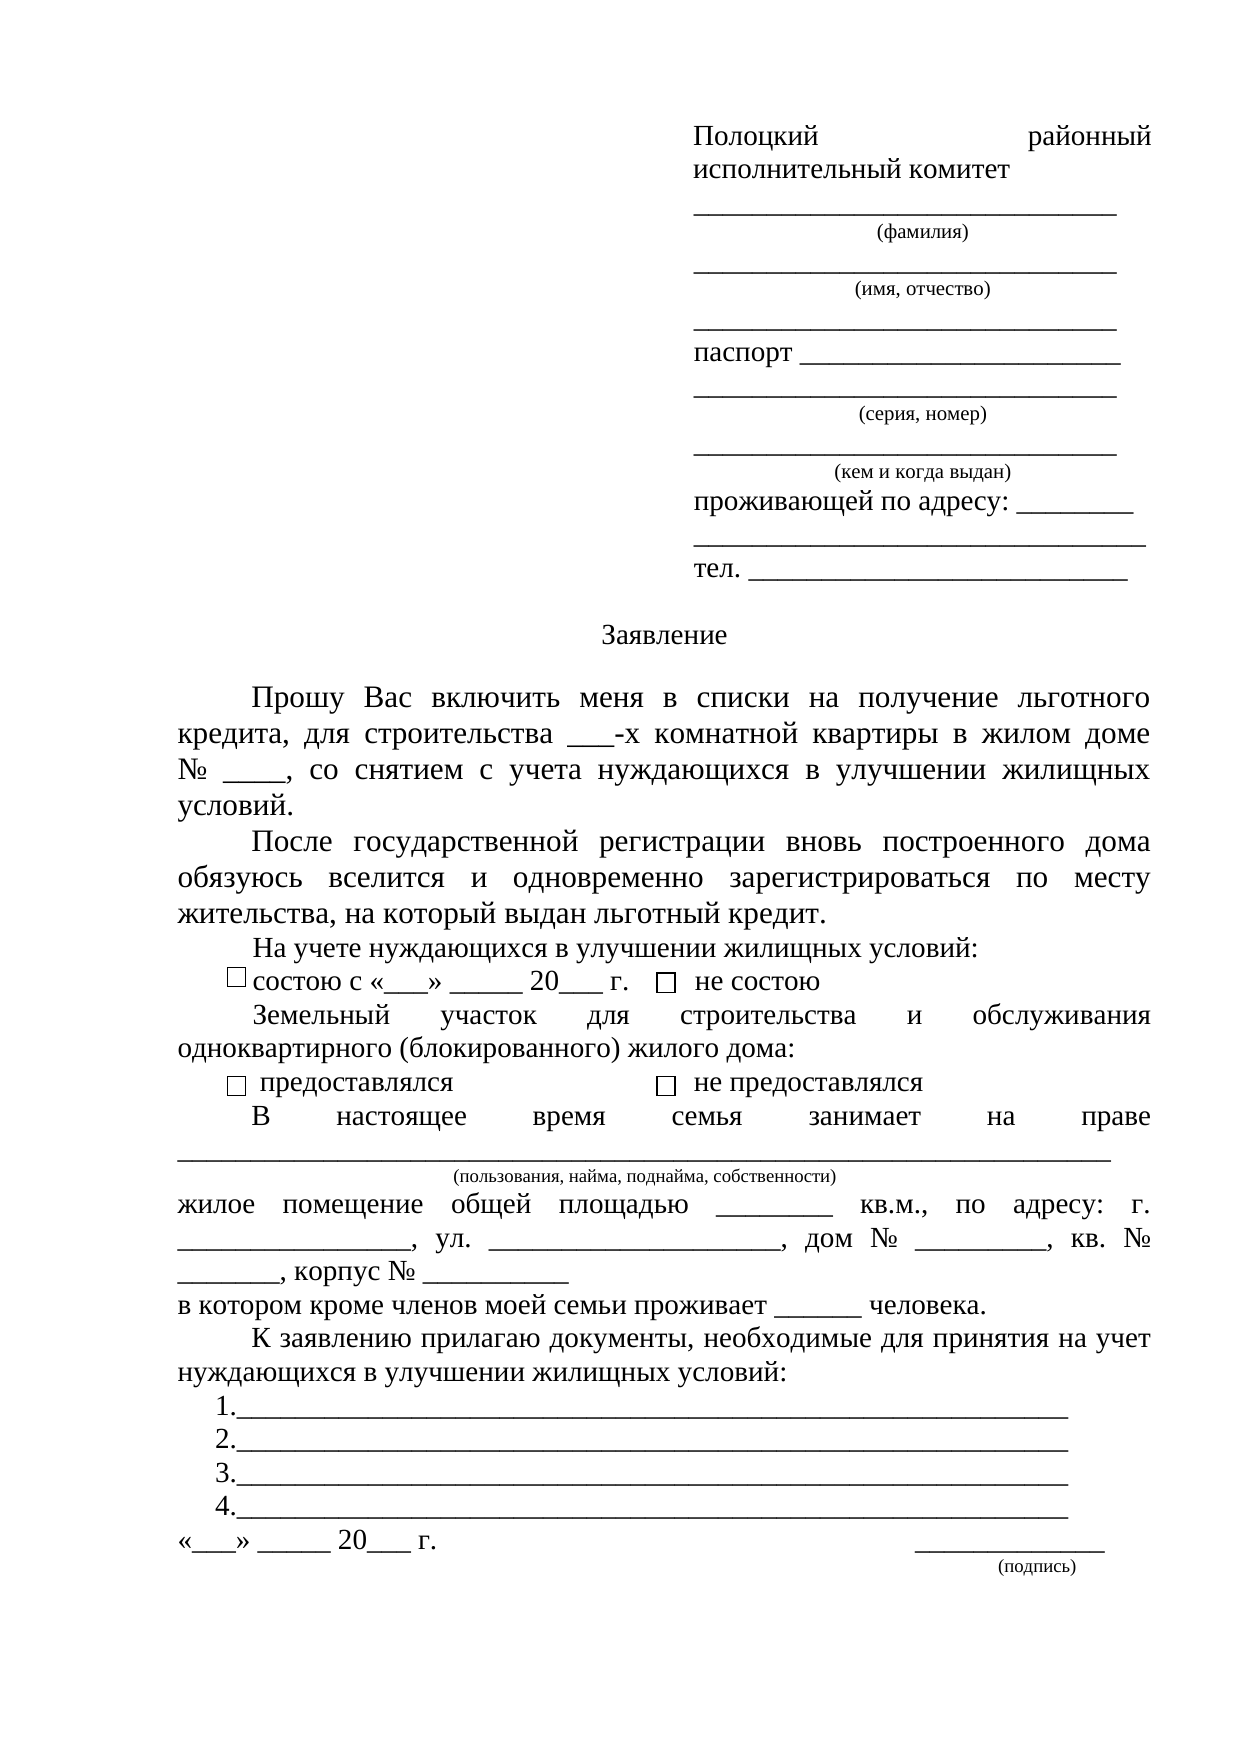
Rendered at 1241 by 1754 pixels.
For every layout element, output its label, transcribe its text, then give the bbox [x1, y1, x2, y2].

text 1._________________________________________________________ [215, 1388, 1152, 1421]
text жилое помещение общей площадью ________ кв.м., по адресу: г. ________________, ул. ____________________, дом № _________, кв. № _______, корпус № __________ [177, 1186, 1152, 1287]
text (пользования, найма, поднайма, собственности) [177, 1165, 1152, 1186]
text _____________________________ [620, 367, 1152, 401]
text (имя, отчество) [693, 276, 1152, 300]
text 2._________________________________________________________ [215, 1421, 1152, 1455]
text Заявление [177, 617, 1152, 650]
text (серия, номер) [620, 401, 1152, 425]
text На учете нуждающихся в улучшении жилищных условий: [177, 930, 1152, 963]
text паспорт ______________________ [693, 334, 1152, 367]
text К заявлению прилагаю документы, необходимые для принятия на учет нуждающихся в улучшении жилищных условий: [177, 1321, 1152, 1388]
text в котором кроме членов моей семьи проживает ______ человека. [177, 1287, 1152, 1321]
text 3._________________________________________________________ [215, 1455, 1152, 1488]
text 4._________________________________________________________ [215, 1488, 1152, 1522]
text Прошу Вас включить меня в списки на получение льготного кредита, для строительства ___-х комнатной квартиры в жилом доме № ____, со снятием с учета нуждающихся в улучшении жилищных условий. [177, 678, 1152, 822]
text В настоящее время семья занимает на праве ________________________________________________________________ [177, 1098, 1152, 1165]
text После государственной регистрации вновь построенного дома обязуюсь вселится и одновременно зарегистрироваться по месту жительства, на который выдан льготный кредит. [177, 822, 1152, 930]
text Земельный участок для строительства и обслуживания одноквартирного (блокированного) жилого дома: [177, 997, 1152, 1064]
text «___» _____ 20___ г. _____________ [177, 1522, 1152, 1555]
text Полоцкий районный исполнительный комитет [693, 118, 1152, 185]
text предоставлялся не предоставлялся [177, 1064, 1152, 1098]
text (фамилия) [620, 219, 1152, 243]
text _______________________________ [693, 516, 1152, 550]
text проживающей по адресу: ________ [693, 483, 1152, 516]
text (кем и когда выдан) [693, 459, 1152, 483]
text _____________________________ [693, 300, 1152, 334]
text _____________________________ [620, 243, 1152, 276]
text _____________________________ [620, 185, 1152, 219]
text состою с «___» _____ 20___ г. не состою [177, 963, 1152, 997]
text _____________________________ [620, 425, 1152, 459]
text (подпись) [988, 1555, 1152, 1577]
text тел. __________________________ [693, 550, 1152, 583]
